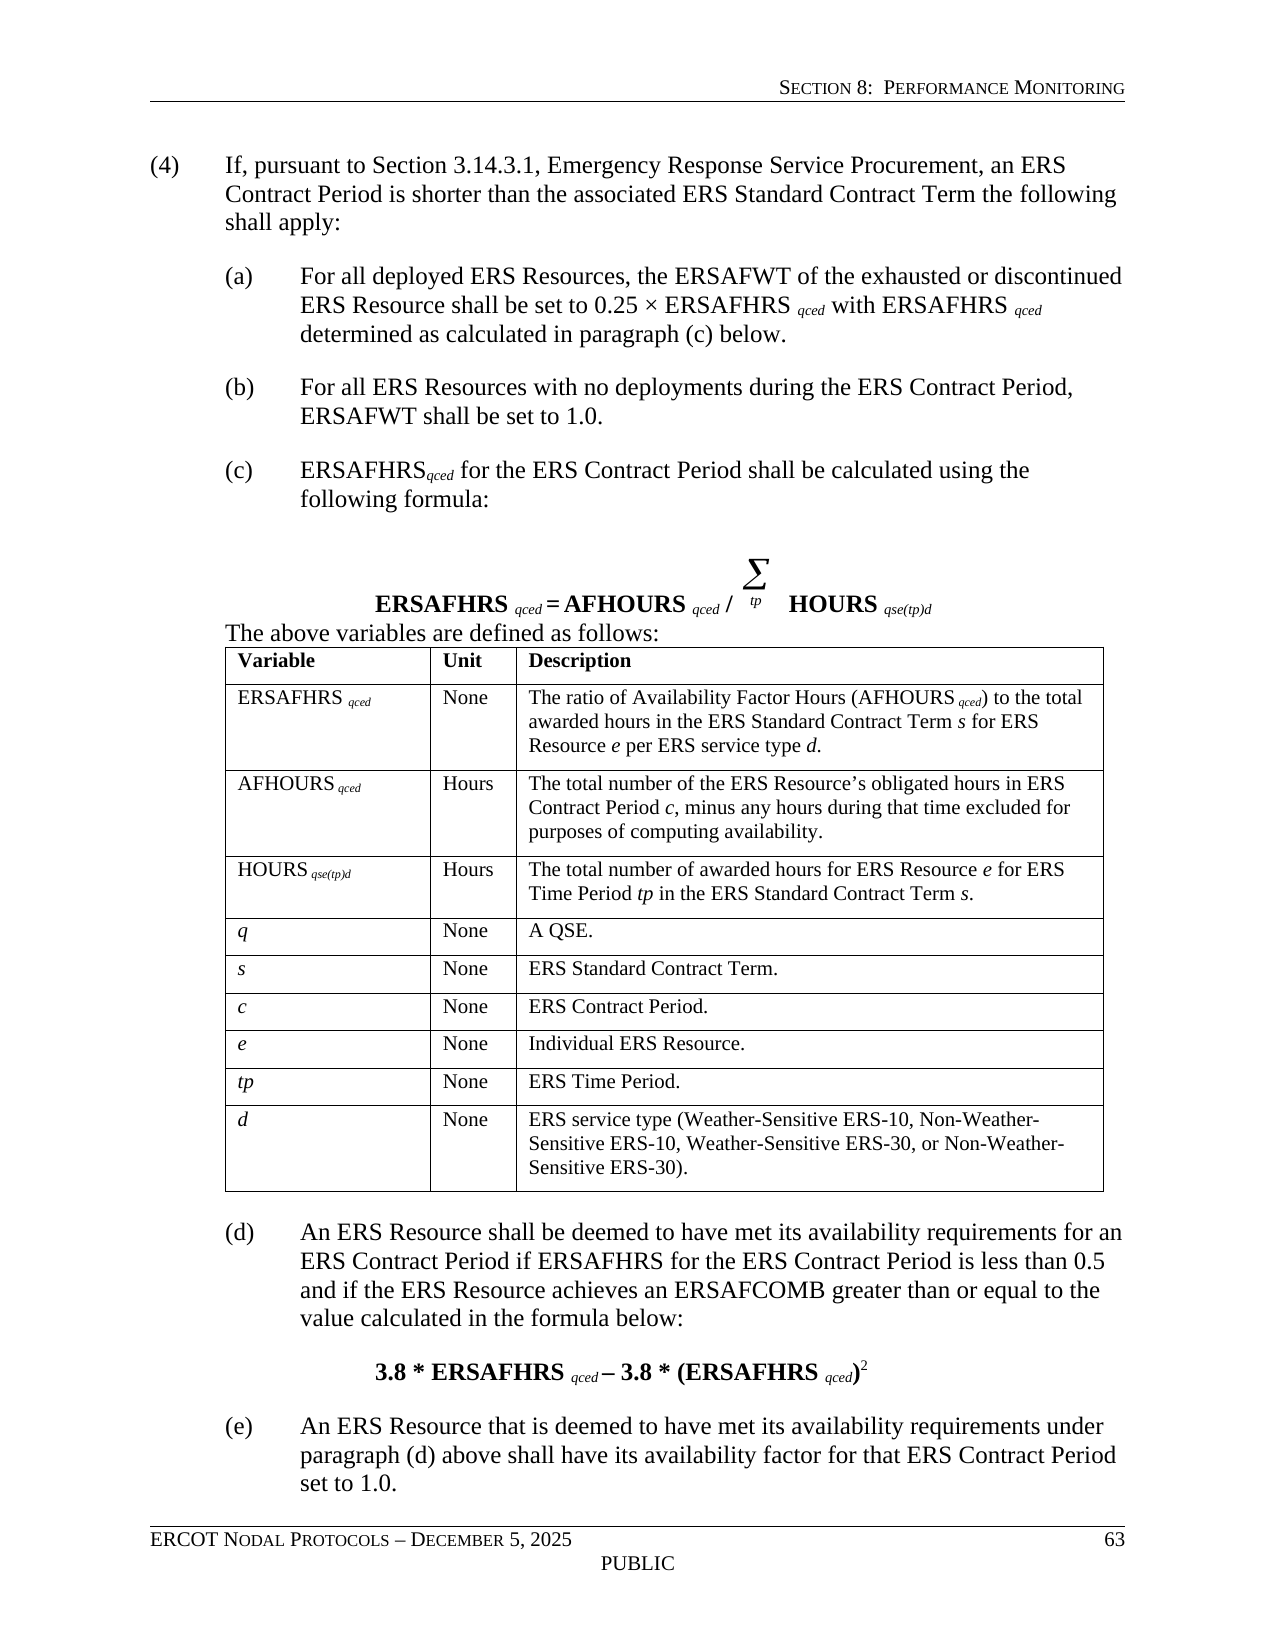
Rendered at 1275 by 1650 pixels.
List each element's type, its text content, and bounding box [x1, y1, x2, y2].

table_cell ERS Time Period. [517, 1069, 1103, 1105]
table_cell None [431, 1069, 516, 1105]
table_cell A QSE. [517, 919, 1103, 955]
text (4) If, pursuant to Section 3.14.3.1, Emergency Response Service Procurement, an ERS Contract Period is shorter than the associated ERS Standard Contract Term the following shall apply: [150, 150, 1125, 236]
table_cell None [431, 919, 516, 955]
table_header Description [517, 648, 1103, 684]
table_cell HOURS qse(tp)d [226, 857, 430, 917]
table_cell ERSAFHRS qced [226, 685, 430, 770]
text (d) An ERS Resource shall be deemed to have met its availability requirements for an ERS Contract Period if ERSAFHRS for the ERS Contract Period is less than 0.5 and if the ERS Resource achieves an ERSAFCOMB greater than or equal to the value calculated in the formula below: [225, 1217, 1125, 1332]
table_cell tp [226, 1069, 430, 1105]
text The above variables are defined as follows: [225, 618, 1125, 647]
table_cell d [226, 1106, 430, 1191]
table_cell AFHOURS qced [226, 771, 430, 856]
text (a) For all deployed ERS Resources, the ERSAFWT of the exhausted or discontinued ERS Resource shall be set to 0.25 × ERSAFHRS qced with ERSAFHRS qced determined as calculated in paragraph (c) below. [225, 261, 1125, 347]
table_cell s [226, 956, 430, 993]
table_cell Hours [431, 771, 516, 856]
text (b) For all ERS Resources with no deployments during the ERS Contract Period, ERSAFWT shall be set to 1.0. [225, 372, 1125, 430]
table_cell None [431, 956, 516, 993]
table_header Variable [226, 648, 430, 684]
table_cell ERS service type (Weather-Sensitive ERS-10, Non-Weather-Sensitive ERS-10, Weather-Sensitive ERS-30, or Non-Weather-Sensitive ERS-30). [517, 1106, 1103, 1191]
table_cell The ratio of Availability Factor Hours (AFHOURS qced) to the total awarded hours in the ERS Standard Contract Term s for ERS Resource e per ERS service type d. [517, 685, 1103, 770]
table_cell The total number of the ERS Resource’s obligated hours in ERS Contract Period c, minus any hours during that time excluded for purposes of computing availability. [517, 771, 1103, 856]
text (e) An ERS Resource that is deemed to have met its availability requirements under paragraph (d) above shall have its availability factor for that ERS Contract Period set to 1.0. [225, 1411, 1125, 1497]
table_cell Hours [431, 857, 516, 917]
table_cell ERS Contract Period. [517, 994, 1103, 1030]
table_cell c [226, 994, 430, 1030]
text (c) ERSAFHRSqced for the ERS Contract Period shall be calculated using the following formula: [225, 455, 1125, 512]
table_cell None [431, 685, 516, 770]
table_cell The total number of awarded hours for ERS Resource e for ERS Time Period tp in the ERS Standard Contract Term s. [517, 857, 1103, 917]
table_cell ERS Standard Contract Term. [517, 956, 1103, 993]
text ERSAFHRS qced = AFHOURS qced / HOURS qse(tp)d [375, 537, 1125, 618]
table_cell q [226, 919, 430, 955]
table_cell Individual ERS Resource. [517, 1031, 1103, 1068]
table_cell None [431, 994, 516, 1030]
text 3.8 * ERSAFHRS qced – 3.8 * (ERSAFHRS qced)2 [375, 1357, 1125, 1386]
table_cell None [431, 1031, 516, 1068]
table_header Unit [431, 648, 516, 684]
table_cell e [226, 1031, 430, 1068]
table_cell None [431, 1106, 516, 1191]
